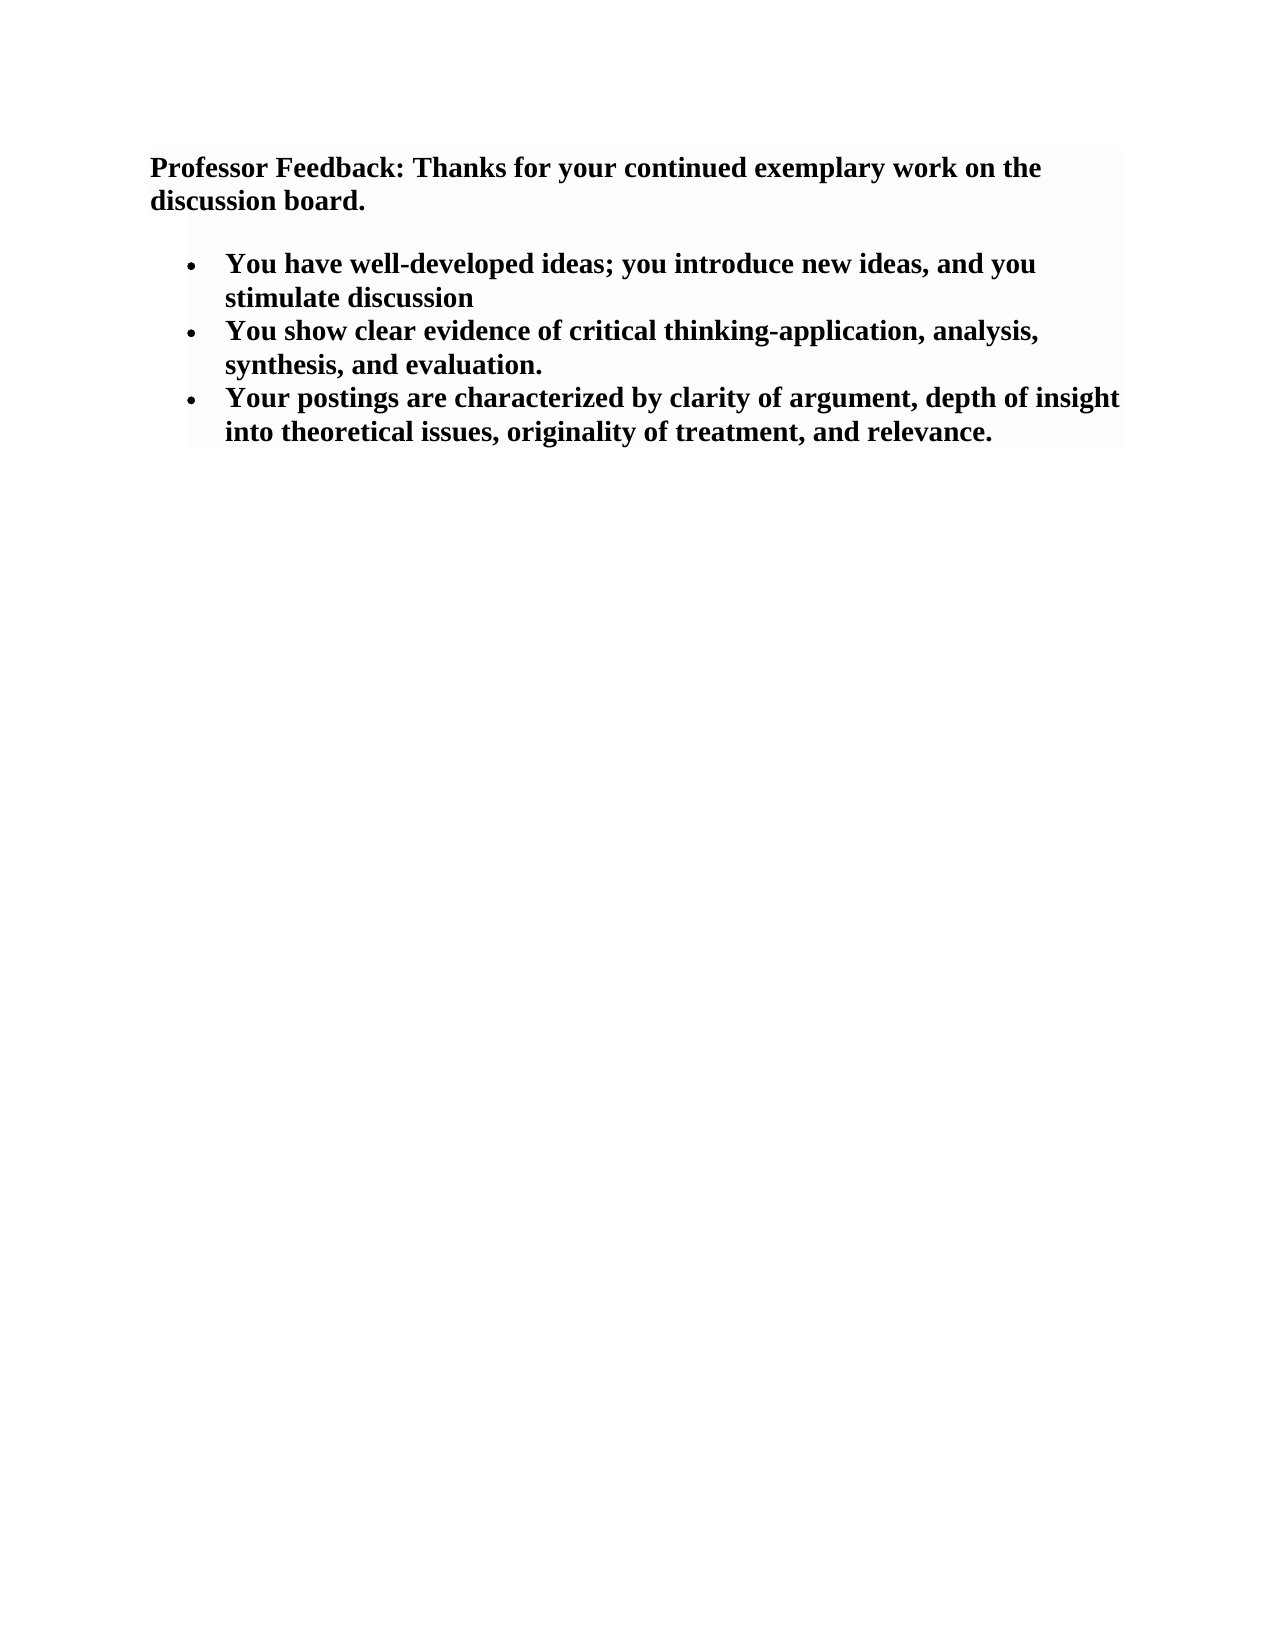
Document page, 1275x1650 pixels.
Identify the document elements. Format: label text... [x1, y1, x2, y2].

list Your postings are characterized by clarity of argument, depth of insight into theoretical issues, originality of treatment, and relevance. [187, 380, 1125, 447]
list You show clear evidence of critical thinking-application, analysis, synthesis, and evaluation. [187, 313, 1125, 380]
list You have well-developed ideas; you introduce new ideas, and you stimulate discussion [187, 246, 1125, 313]
text Professor Feedback: Thanks for your continued exemplary work on the discussion board. [150, 150, 1125, 217]
